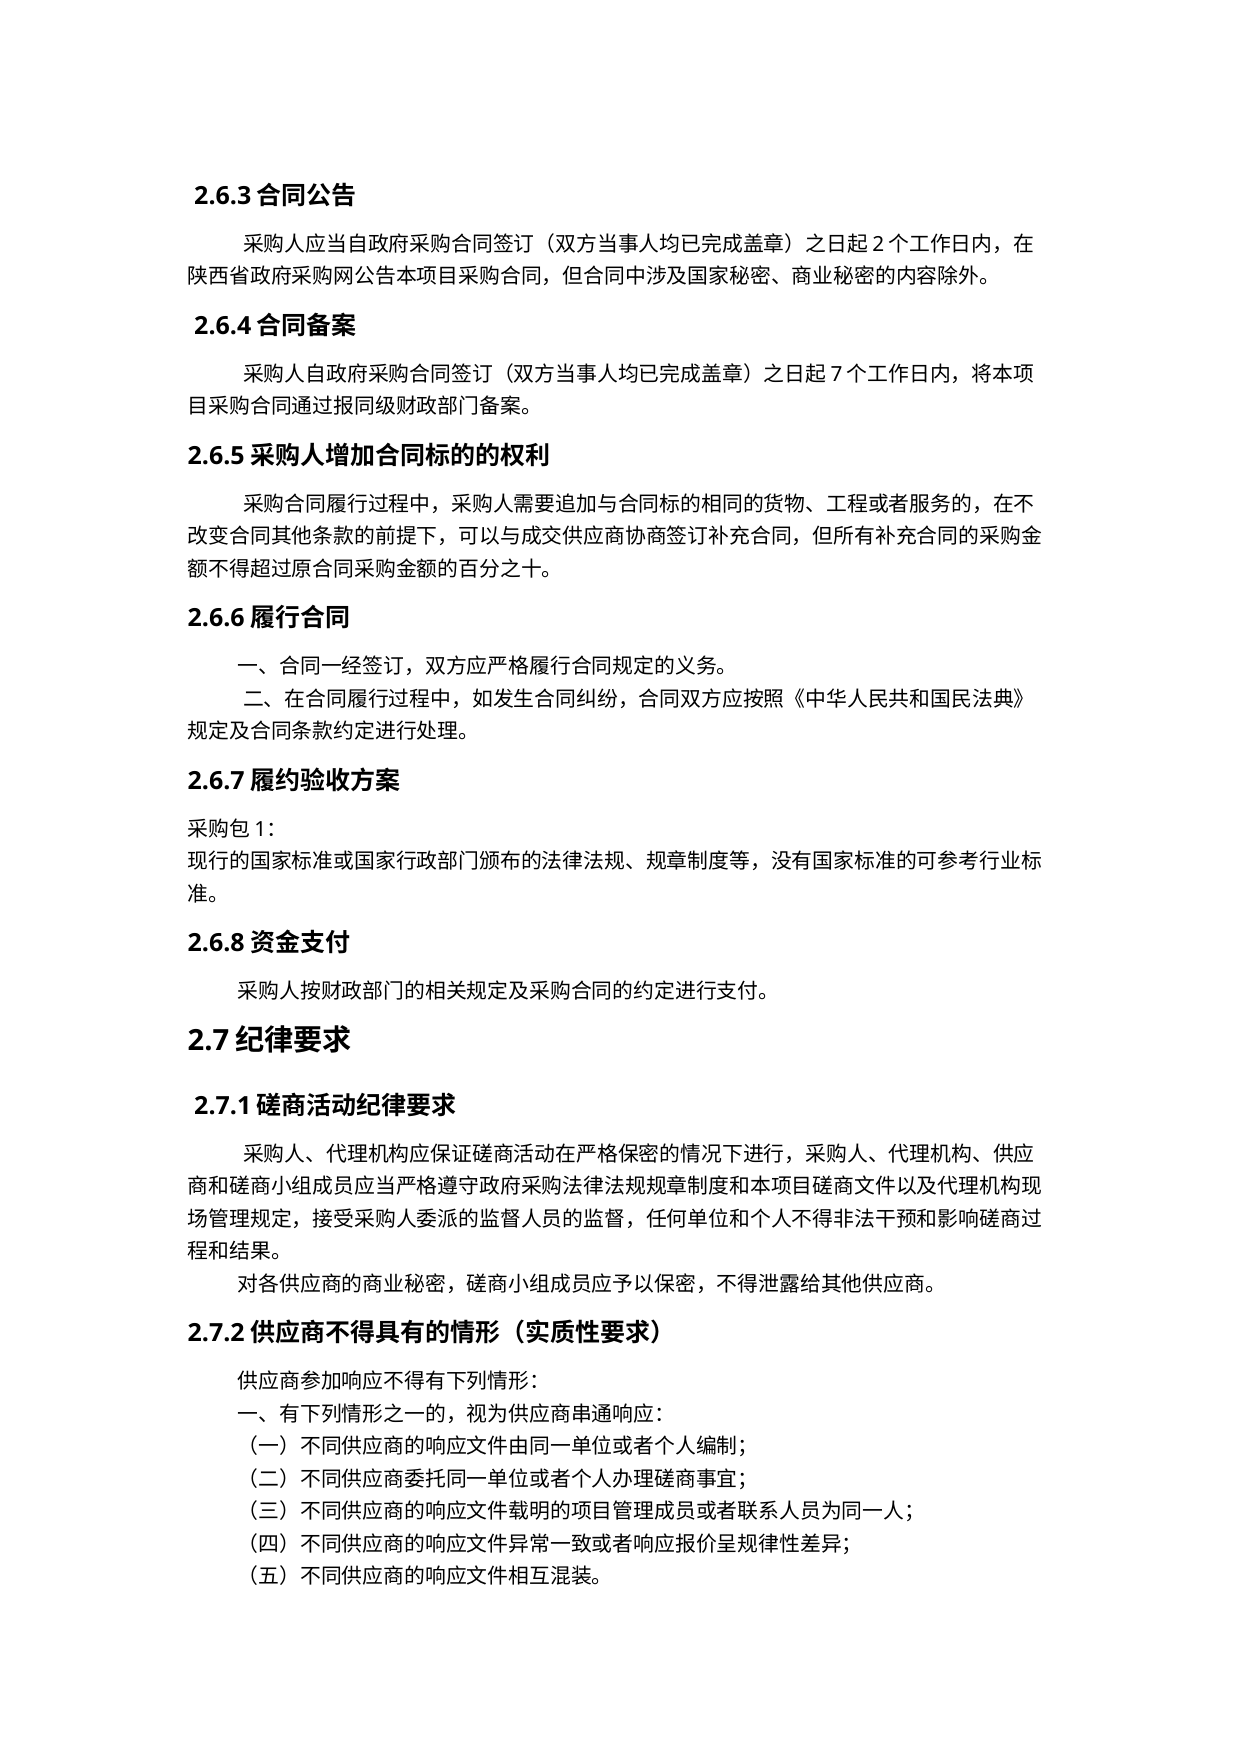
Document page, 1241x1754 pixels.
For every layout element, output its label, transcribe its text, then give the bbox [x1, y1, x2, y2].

text 一、合同一经签订，双方应严格履行合同规定的义务。 [187, 649, 1053, 682]
text 采购合同履行过程中，采购人需要追加与合同标的相同的货物、工程或者服务的，在不改变合同其他条款的前提下，可以与成交供应商协商签订补充合同，但所有补充合同的采购金额不得超过原合同采购金额的百分之十。 [187, 487, 1053, 584]
text 采购人、代理机构应保证磋商活动在严格保密的情况下进行，采购人、代理机构、供应商和磋商小组成员应当严格遵守政府采购法律法规规章制度和本项目磋商文件以及代理机构现场管理规定，接受采购人委派的监督人员的监督，任何单位和个人不得非法干预和影响磋商过程和结果。 [187, 1137, 1053, 1267]
text 采购人按财政部门的相关规定及采购合同的约定进行支付。 [187, 974, 1053, 1007]
text 2.6.4合同备案 [187, 292, 1053, 357]
text 2.6.7履约验收方案 [187, 747, 1053, 812]
text 2.7.1磋商活动纪律要求 [187, 1072, 1053, 1137]
text 采购人自政府采购合同签订（双方当事人均已完成盖章）之日起7个工作日内，将本项目采购合同通过报同级财政部门备案。 [187, 357, 1053, 422]
text 二、在合同履行过程中，如发生合同纠纷，合同双方应按照《中华人民共和国民法典》规定及合同条款约定进行处理。 [187, 682, 1053, 747]
text 2.6.6履行合同 [187, 584, 1053, 649]
text （三）不同供应商的响应文件载明的项目管理成员或者联系人员为同一人； [187, 1494, 1053, 1527]
text 采购包1： [187, 812, 1053, 844]
text 2.7纪律要求 [187, 1007, 1053, 1072]
text （二）不同供应商委托同一单位或者个人办理磋商事宜； [187, 1462, 1053, 1494]
text 供应商参加响应不得有下列情形： [187, 1364, 1053, 1397]
text 2.7.2供应商不得具有的情形（实质性要求） [187, 1299, 1053, 1364]
text 2.6.3合同公告 [187, 162, 1053, 227]
text 现行的国家标准或国家行政部门颁布的法律法规、规章制度等，没有国家标准的可参考行业标准。 [187, 844, 1053, 909]
text 2.6.8资金支付 [187, 909, 1053, 974]
text 对各供应商的商业秘密，磋商小组成员应予以保密，不得泄露给其他供应商。 [187, 1267, 1053, 1299]
text 采购人应当自政府采购合同签订（双方当事人均已完成盖章）之日起2个工作日内，在陕西省政府采购网公告本项目采购合同，但合同中涉及国家秘密、商业秘密的内容除外。 [187, 227, 1053, 292]
text 2.6.5采购人增加合同标的的权利 [187, 422, 1053, 487]
text （四）不同供应商的响应文件异常一致或者响应报价呈规律性差异； [187, 1527, 1053, 1559]
text （五）不同供应商的响应文件相互混装。 [187, 1559, 1053, 1592]
text 一、有下列情形之一的，视为供应商串通响应： [187, 1397, 1053, 1429]
text （一）不同供应商的响应文件由同一单位或者个人编制； [187, 1429, 1053, 1462]
